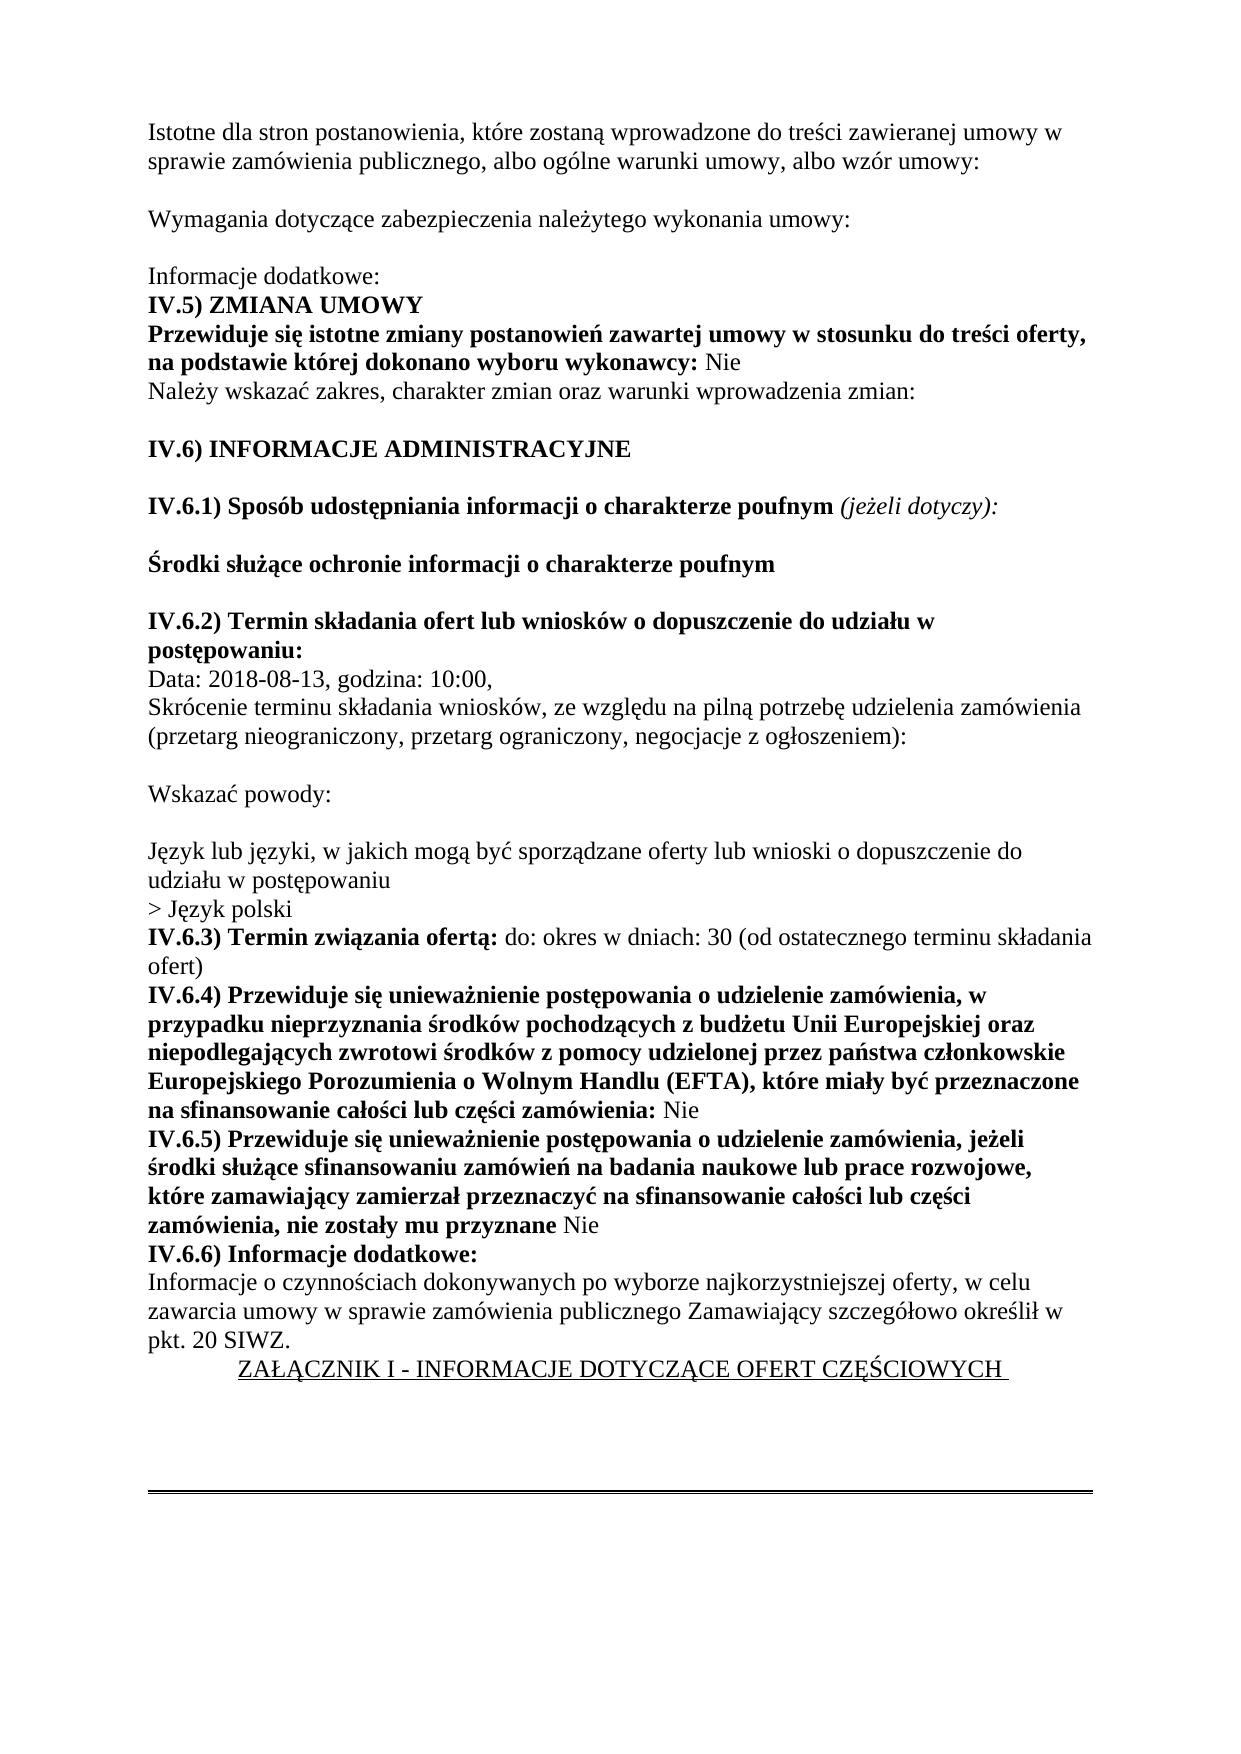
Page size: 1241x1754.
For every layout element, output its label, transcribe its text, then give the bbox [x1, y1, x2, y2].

text Informacje dodatkowe: [148, 232, 1093, 290]
text Wymagania dotyczące zabezpieczenia należytego wykonania umowy: [148, 175, 1093, 232]
text ZAŁĄCZNIK I - INFORMACJE DOTYCZĄCE OFERT CZĘŚCIOWYCH [148, 1354, 1093, 1382]
text Istotne dla stron postanowienia, które zostaną wprowadzone do treści zawieranej umowy w sprawie zamówienia publicznego, albo ogólne warunki umowy, albo wzór umowy: [148, 89, 1093, 175]
text IV.5) ZMIANA UMOWY Przewiduje się istotne zmiany postanowień zawartej umowy w stosunku do treści oferty, na podstawie której dokonano wyboru wykonawcy: Nie Należy wskazać zakres, charakter zmian oraz warunki wprowadzenia zmian: IV.6) INFORMACJE ADMINISTRACYJNE IV.6.1) Sposób udostępniania informacji o charakterze poufnym (jeżeli dotyczy): Środki służące ochronie informacji o charakterze poufnym IV.6.2) Termin składania ofert lub wniosków o dopuszczenie do udziału w postępowaniu: Data: 2018-08-13, godzina: 10:00, Skrócenie terminu składania wniosków, ze względu na pilną potrzebę udzielenia zamówienia (przetarg nieograniczony, przetarg ograniczony, negocjacje z ogłoszeniem): Wskazać powody: Język lub języki, w jakich mogą być sporządzane oferty lub wnioski o dopuszczenie do udziału w postępowaniu > Język polski IV.6.3) Termin związania ofertą: do: okres w dniach: 30 (od ostatecznego terminu składania ofert) IV.6.4) Przewiduje się unieważnienie postępowania o udzielenie zamówienia, w przypadku nieprzyznania środków pochodzących z budżetu Unii Europejskiej oraz niepodlegających zwrotowi środków z pomocy udzielonej przez państwa członkowskie Europejskiego Porozumienia o Wolnym Handlu (EFTA), które miały być przeznaczone na sfinansowanie całości lub części zamówienia: Nie IV.6.5) Przewiduje się unieważnienie postępowania o udzielenie zamówienia, jeżeli środki służące sfinansowaniu zamówień na badania naukowe lub prace rozwojowe, które zamawiający zamierzał przeznaczyć na sfinansowanie całości lub części zamówienia, nie zostały mu przyznane Nie IV.6.6) Informacje dodatkowe: Informacje o czynnościach dokonywanych po wyborze najkorzystniejszej oferty, w celu zawarcia umowy w sprawie zamówienia publicznego Zamawiający szczegółowo określił w pkt. 20 SIWZ. [148, 290, 1093, 1354]
